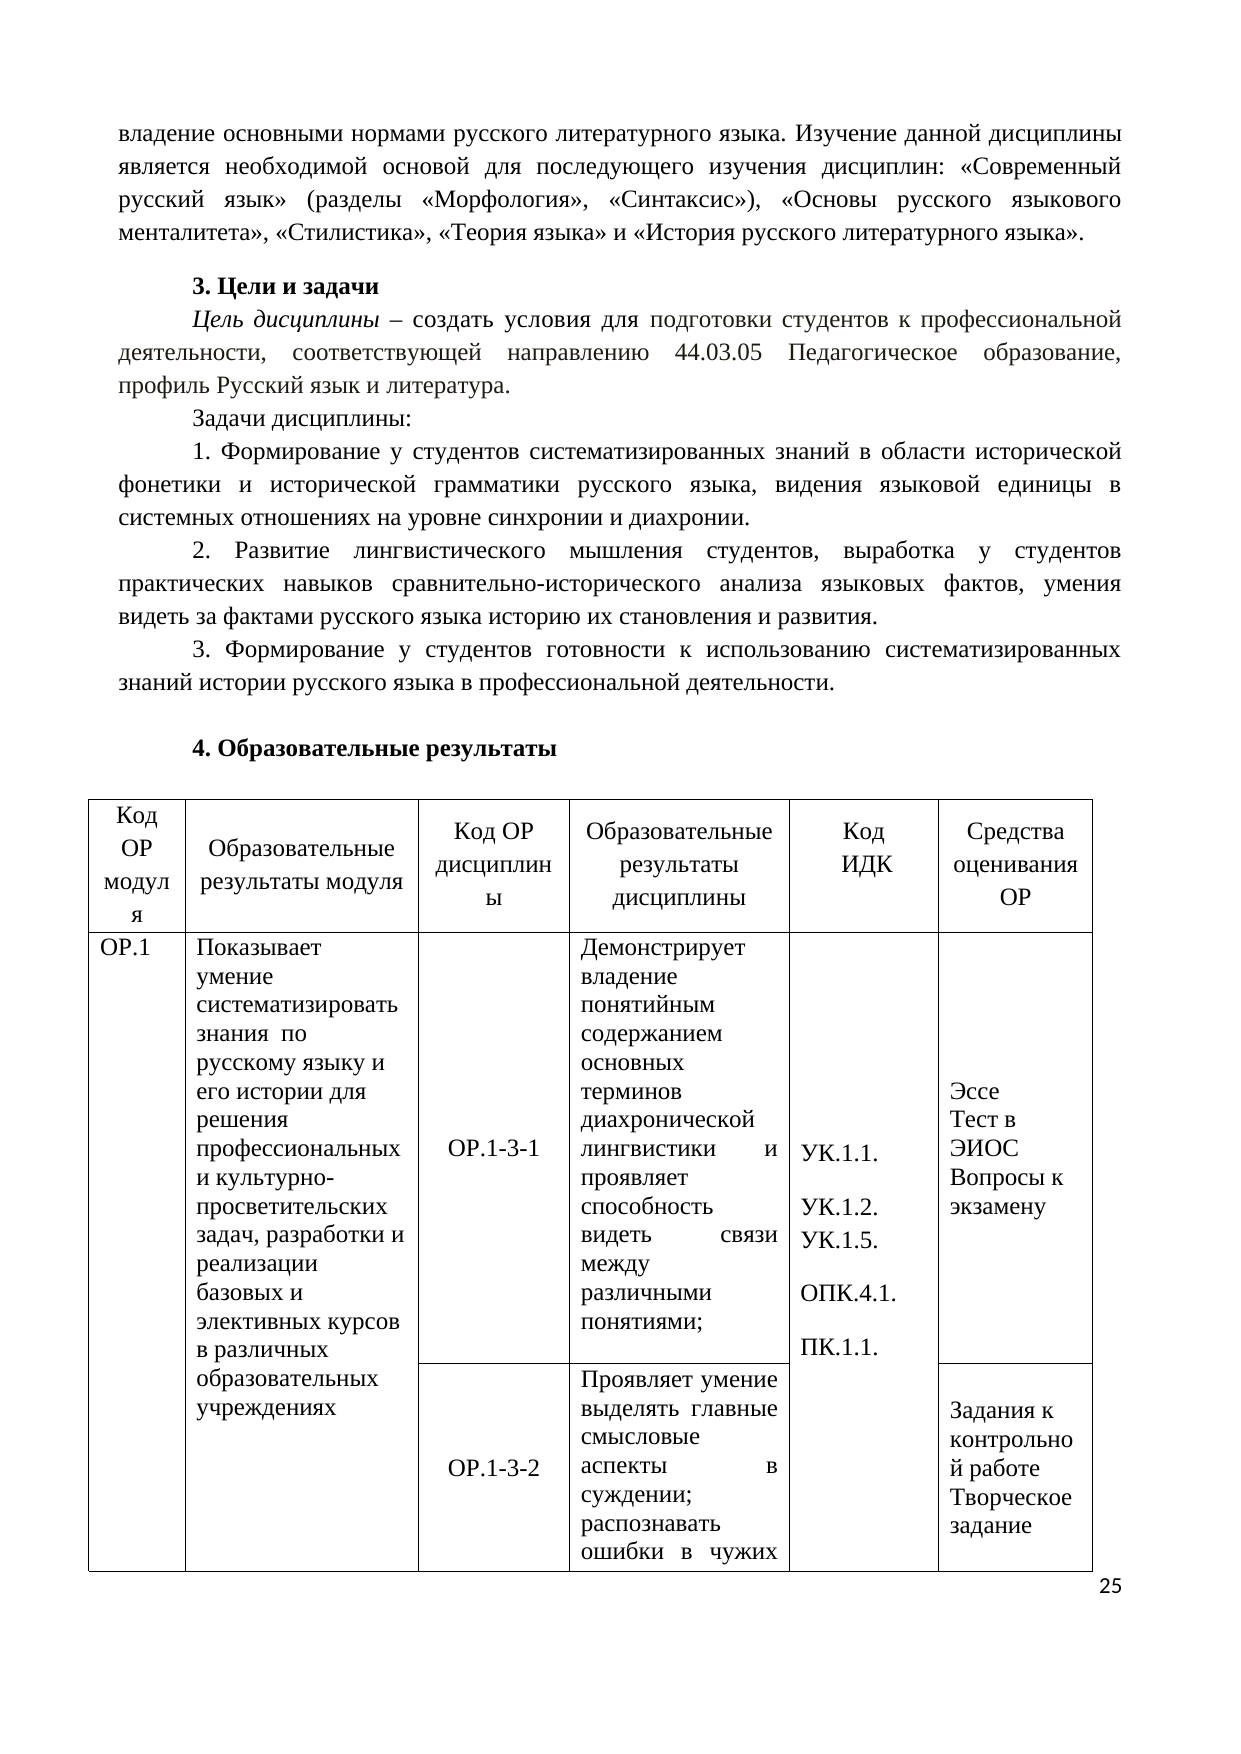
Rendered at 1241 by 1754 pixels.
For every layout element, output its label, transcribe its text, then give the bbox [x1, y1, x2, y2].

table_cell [939, 1364, 1092, 1571]
table_cell Эссе Тест в ЭИОС Вопросы к экзамену [939, 933, 1092, 1363]
table_header Образовательные результаты модуля [186, 800, 418, 932]
table_header Образовательные результаты дисциплины [570, 800, 789, 932]
text 2. Развитие лингвистического мышления студентов, выработка у студентов практических навыков сравнительно-исторического анализа языковых фактов, умения видеть за фактами русского языка историю их становления и развития. [118, 535, 1122, 630]
text 1. Формирование у студентов систематизированных знаний в области исторической фонетики и исторической грамматики русского языка, видения языковой единицы в системных отношениях на уровне синхронии и диахронии. [118, 436, 1122, 531]
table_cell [570, 1364, 789, 1571]
text Цель дисциплины – создать условия для подготовки студентов к профессиональной деятельности, соответствующей направлению 44.03.05 Педагогическое образование, профиль Русский язык и литература. [118, 304, 1122, 399]
text 3. Формирование у студентов готовности к использованию систематизированных знаний истории русского языка в профессиональной деятельности. [118, 634, 1122, 696]
table_cell Показывает умение систематизировать знания по русскому языку и его истории для решения профессиональных и культурно-просветительских задач, разработки и реализации базовых и элективных курсов в различных образовательных учреждениях [186, 933, 418, 1571]
table_cell ОР.1 [89, 933, 185, 1571]
table_cell УК.1.1. УК.1.2. УК.1.5. ОПК.4.1. ПК.1.1. [790, 933, 938, 1571]
table_header Средства оценивания ОР [939, 800, 1092, 932]
table_header Код ИДК [790, 800, 938, 932]
text Задачи дисциплины: [118, 403, 1122, 432]
table_header Код ОР дисциплины [419, 800, 569, 932]
text 4. Образовательные результаты [118, 733, 1122, 762]
table_cell Демонстрирует владение понятийным содержанием основных терминов диахронической лингвистики и проявляет способность видеть связи между различными понятиями; [570, 933, 789, 1363]
table_cell ОР.1-3-1 [419, 933, 569, 1363]
table_cell ОР.1-3-2 [419, 1364, 569, 1571]
text 3. Цели и задачи [118, 271, 1122, 300]
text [118, 118, 1122, 246]
table_header Код ОР модуля [89, 800, 185, 932]
